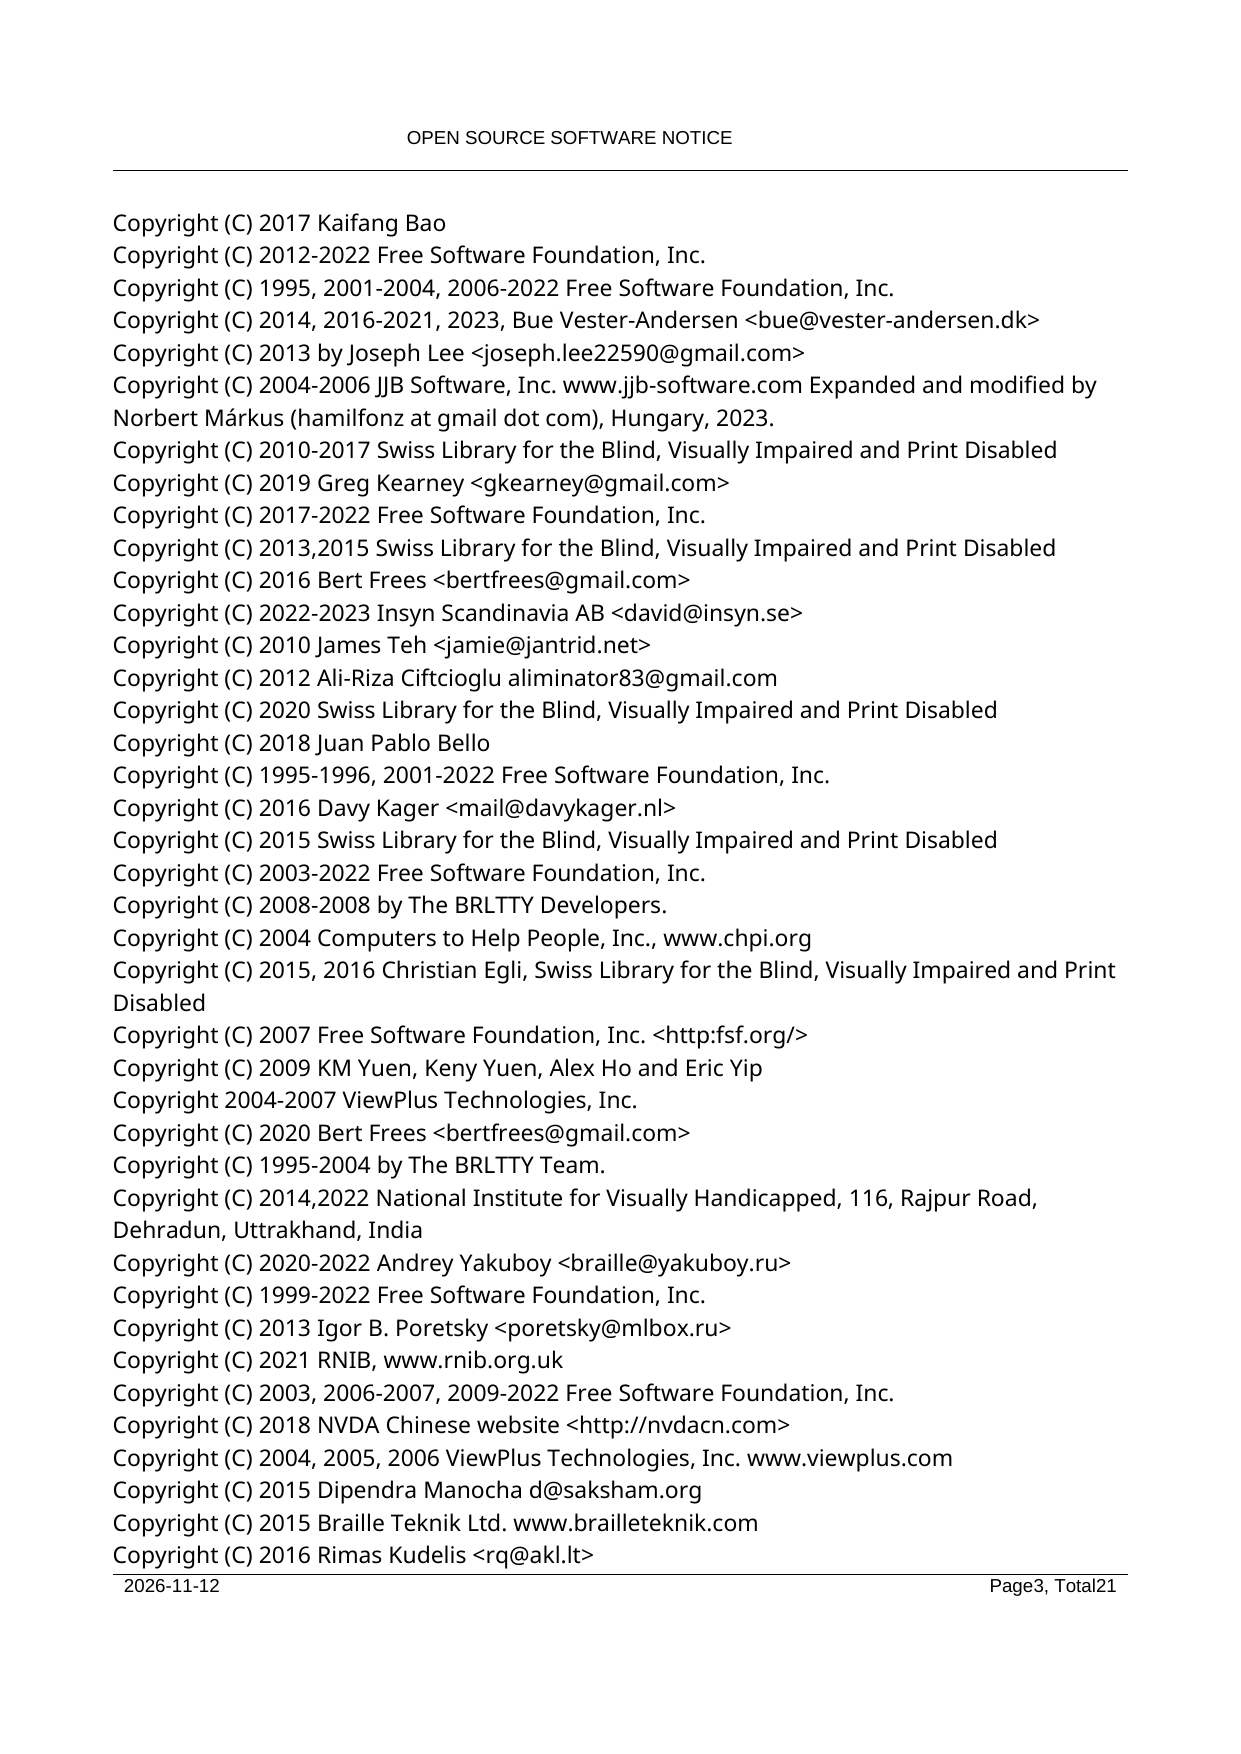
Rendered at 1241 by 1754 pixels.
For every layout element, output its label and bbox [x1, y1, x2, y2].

text [112, 206, 1128, 1571]
